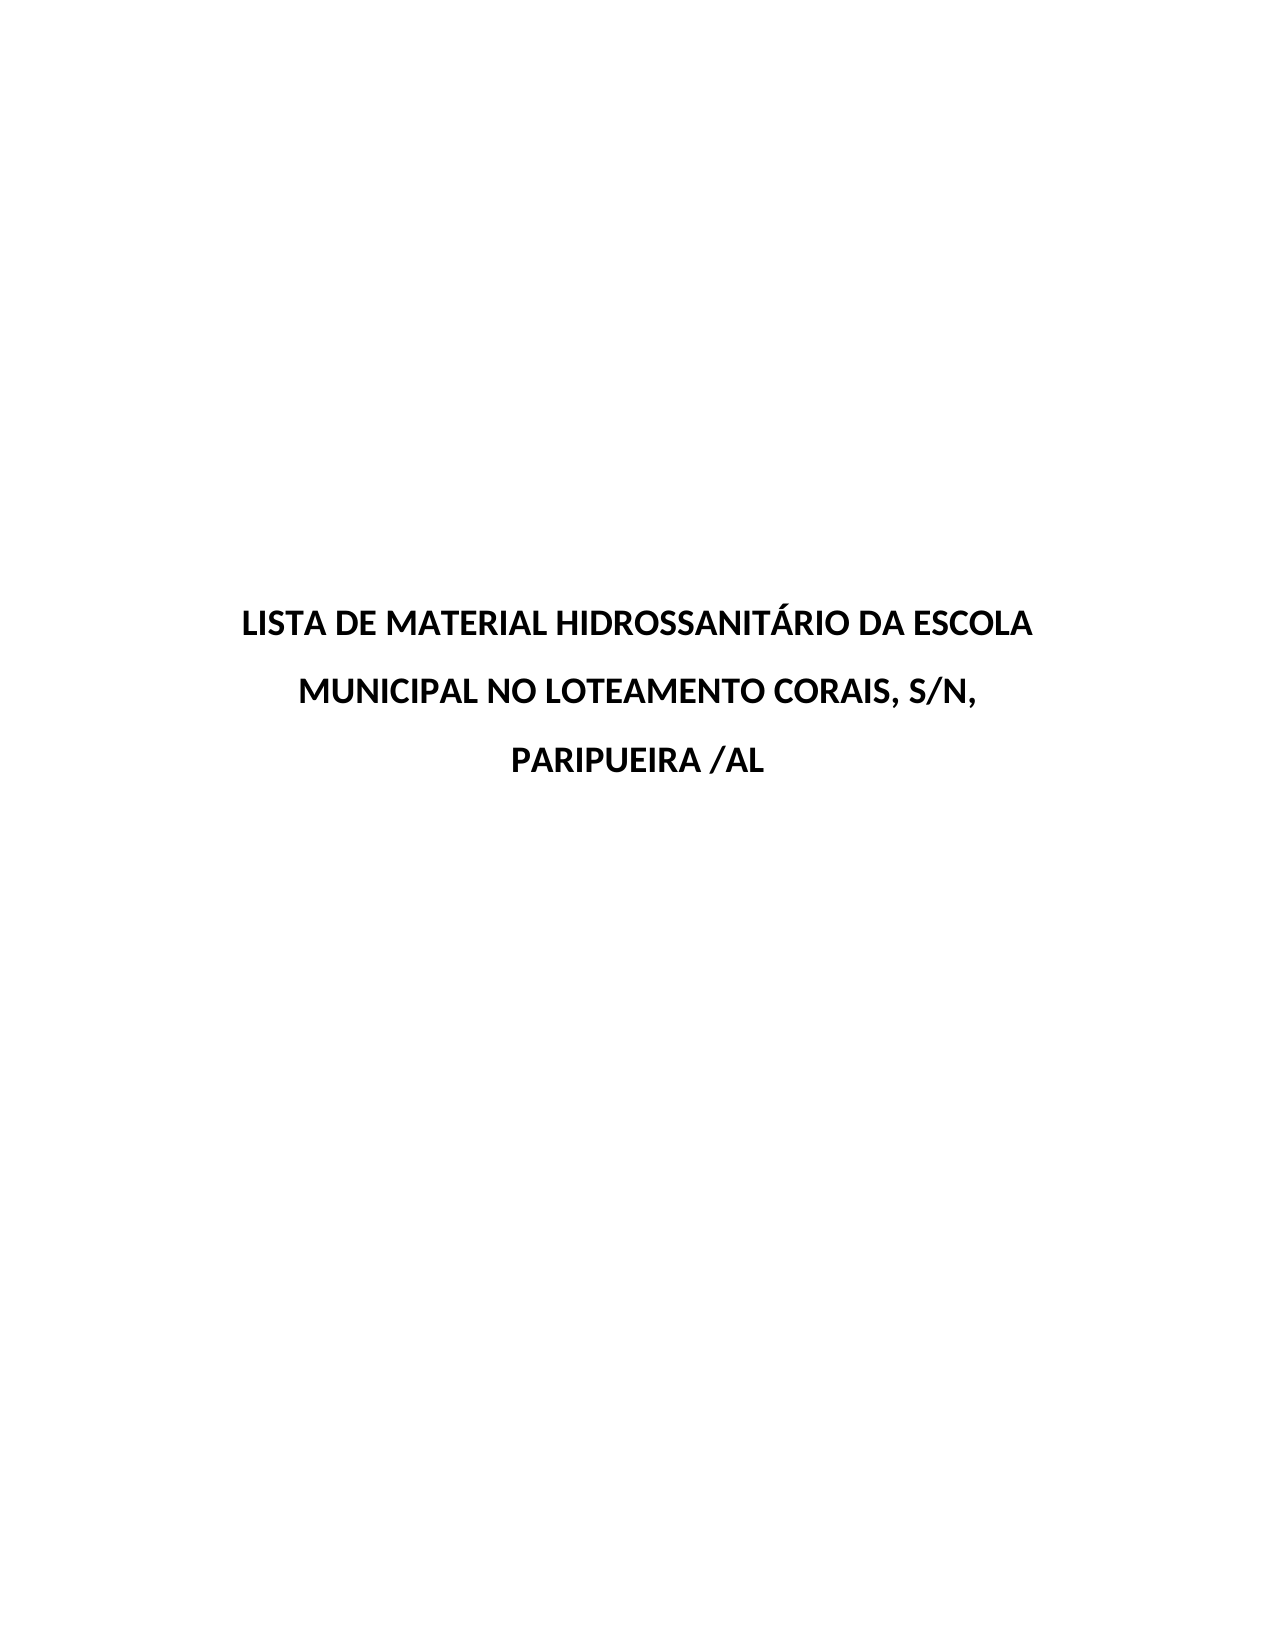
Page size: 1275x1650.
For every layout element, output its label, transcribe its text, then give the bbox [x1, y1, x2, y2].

text LISTA DE MATERIAL HIDROSSANITÁRIO DA ESCOLA MUNICIPAL NO LOTEAMENTO CORAIS, S/N, PARIPUEIRA /AL [177, 599, 1098, 782]
